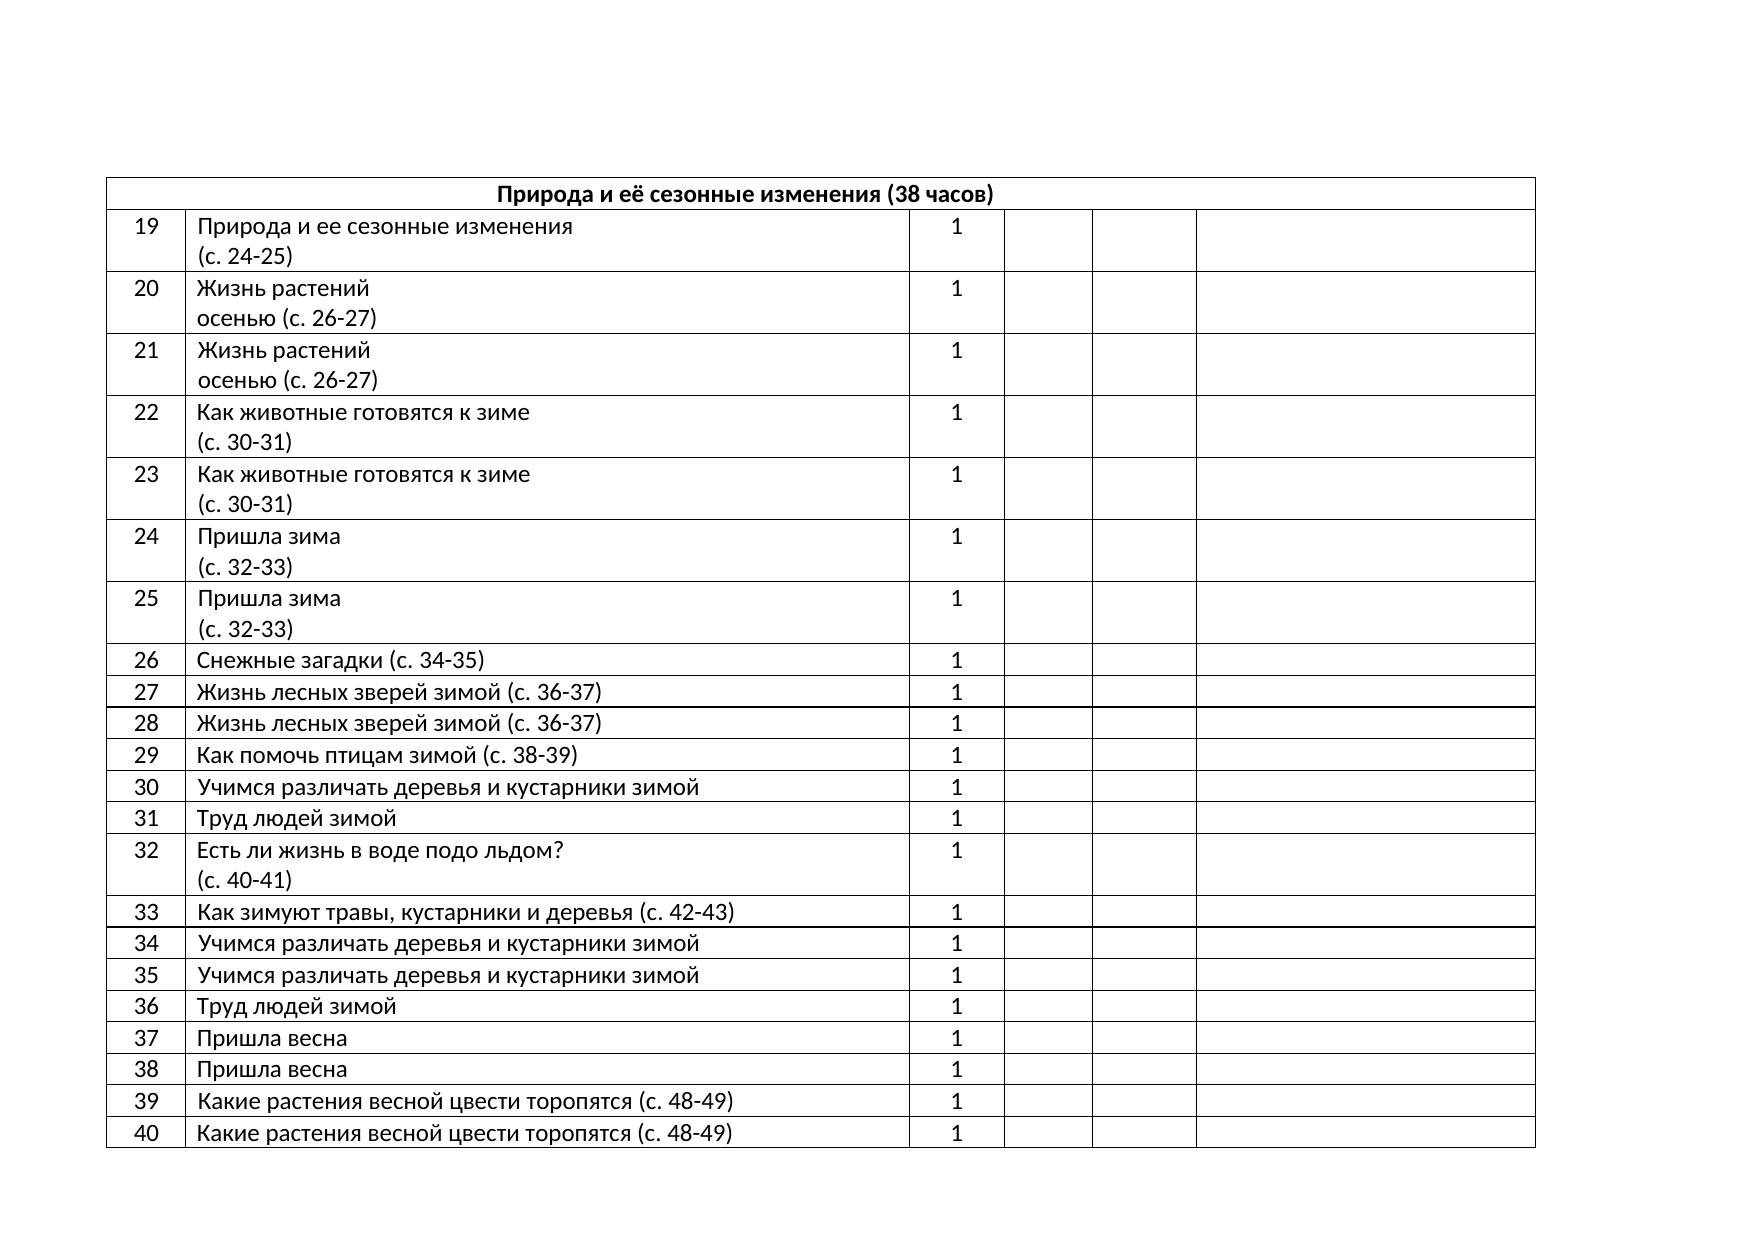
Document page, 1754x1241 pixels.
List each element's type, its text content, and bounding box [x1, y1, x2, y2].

table_cell 1 [910, 272, 1004, 333]
table_cell [1005, 739, 1092, 769]
table_cell [1197, 928, 1535, 958]
table_cell 25 [107, 582, 185, 643]
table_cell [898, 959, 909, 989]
table_cell 35 [107, 959, 185, 989]
table_cell [1093, 520, 1196, 581]
table_cell [1197, 676, 1535, 706]
table_cell [1005, 520, 1092, 581]
table_cell [1197, 959, 1535, 989]
table_cell [1197, 991, 1535, 1021]
table_cell [1093, 396, 1196, 457]
table_cell 28 [107, 708, 185, 738]
table_cell [1005, 896, 1092, 926]
table_cell [1093, 708, 1196, 738]
table_cell 1 [910, 458, 1004, 519]
table_cell [1197, 1022, 1535, 1053]
table_cell [1197, 1117, 1535, 1147]
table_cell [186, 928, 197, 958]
table_cell [1005, 676, 1092, 706]
table_cell [1005, 928, 1092, 958]
table_cell 34 [107, 928, 185, 958]
table_cell [1093, 739, 1196, 769]
table_cell [1093, 644, 1196, 675]
table_cell [1005, 210, 1092, 271]
table_cell 40 [107, 1117, 185, 1147]
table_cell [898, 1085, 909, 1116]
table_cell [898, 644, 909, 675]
table_cell [1093, 676, 1196, 706]
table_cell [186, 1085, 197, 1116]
table_cell [1093, 1117, 1196, 1147]
table_cell [1197, 458, 1535, 519]
table_cell [1093, 1054, 1196, 1084]
table_cell [1093, 210, 1196, 271]
table_cell [1197, 210, 1535, 271]
table_cell [1197, 520, 1535, 581]
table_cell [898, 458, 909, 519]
table_cell [1093, 834, 1196, 895]
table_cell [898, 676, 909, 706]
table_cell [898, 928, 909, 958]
table_cell [1005, 1117, 1092, 1147]
table_cell Природа и её сезонные изменения (38 часов) [107, 178, 1535, 209]
table_cell 30 [107, 771, 185, 801]
table_cell [1005, 644, 1092, 675]
table_cell 33 [107, 896, 185, 926]
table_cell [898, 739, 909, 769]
table_cell [1005, 458, 1092, 519]
table_cell [1197, 1054, 1535, 1084]
table_cell [1005, 1022, 1092, 1053]
table_cell 21 [107, 334, 185, 395]
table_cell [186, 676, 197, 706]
table_cell 32 [107, 834, 185, 895]
table_cell 27 [107, 676, 185, 706]
table_cell [1005, 708, 1092, 738]
table_cell [1005, 1085, 1092, 1116]
table_cell [1197, 896, 1535, 926]
table_cell 37 [107, 1022, 185, 1053]
table_cell [1197, 644, 1535, 675]
table_cell [1005, 396, 1092, 457]
table_cell [1093, 928, 1196, 958]
table_cell 1 [910, 396, 1004, 457]
table_cell [1005, 272, 1092, 333]
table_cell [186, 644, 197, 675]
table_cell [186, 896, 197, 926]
table_cell 1 [910, 582, 1004, 643]
table_cell [1005, 991, 1092, 1021]
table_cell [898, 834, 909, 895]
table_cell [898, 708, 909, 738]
table_cell [1093, 1085, 1196, 1116]
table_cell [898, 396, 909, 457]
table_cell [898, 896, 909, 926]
table_cell [1197, 334, 1535, 395]
table_cell 26 [107, 644, 185, 675]
table_cell [1093, 582, 1196, 643]
table_cell 1 [910, 210, 1004, 271]
table_cell [1093, 991, 1196, 1021]
table_cell 36 [107, 991, 185, 1021]
table_cell 29 [107, 739, 185, 769]
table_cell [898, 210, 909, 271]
table_cell [1197, 834, 1535, 895]
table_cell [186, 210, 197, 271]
table_cell [1005, 959, 1092, 989]
table_cell [1093, 771, 1196, 801]
table_cell [1197, 802, 1535, 833]
table_cell [1005, 1054, 1092, 1084]
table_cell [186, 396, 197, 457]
table_cell 38 [107, 1054, 185, 1084]
table_cell [1197, 708, 1535, 738]
table_cell [1005, 834, 1092, 895]
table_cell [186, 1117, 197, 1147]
table_cell 1 [910, 334, 1004, 395]
table_cell 24 [107, 520, 185, 581]
table_cell [1093, 802, 1196, 833]
table_cell [1197, 396, 1535, 457]
table_cell [1093, 458, 1196, 519]
table_cell 39 [107, 1085, 185, 1116]
table_cell [1005, 802, 1092, 833]
table_cell 1 [910, 834, 1004, 895]
table_cell [1197, 771, 1535, 801]
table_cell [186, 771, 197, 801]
table_cell [1197, 739, 1535, 769]
table_cell [1197, 1085, 1535, 1116]
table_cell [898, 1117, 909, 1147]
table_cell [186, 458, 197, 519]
table_cell [1093, 896, 1196, 926]
table_cell 22 [107, 396, 185, 457]
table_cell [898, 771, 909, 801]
table_cell [1093, 334, 1196, 395]
table_cell [1093, 959, 1196, 989]
table_cell 20 [107, 272, 185, 333]
table_cell [1005, 334, 1092, 395]
table_cell 1 [910, 520, 1004, 581]
table_cell [1093, 1022, 1196, 1053]
table_cell [1093, 272, 1196, 333]
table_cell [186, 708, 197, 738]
table_cell [1197, 582, 1535, 643]
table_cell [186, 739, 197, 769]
table_cell [1197, 272, 1535, 333]
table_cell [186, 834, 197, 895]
table_cell 31 [107, 802, 185, 833]
table_cell [1005, 771, 1092, 801]
table_cell [1005, 582, 1092, 643]
table_cell 23 [107, 458, 185, 519]
table_cell 19 [107, 210, 185, 271]
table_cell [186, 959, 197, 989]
